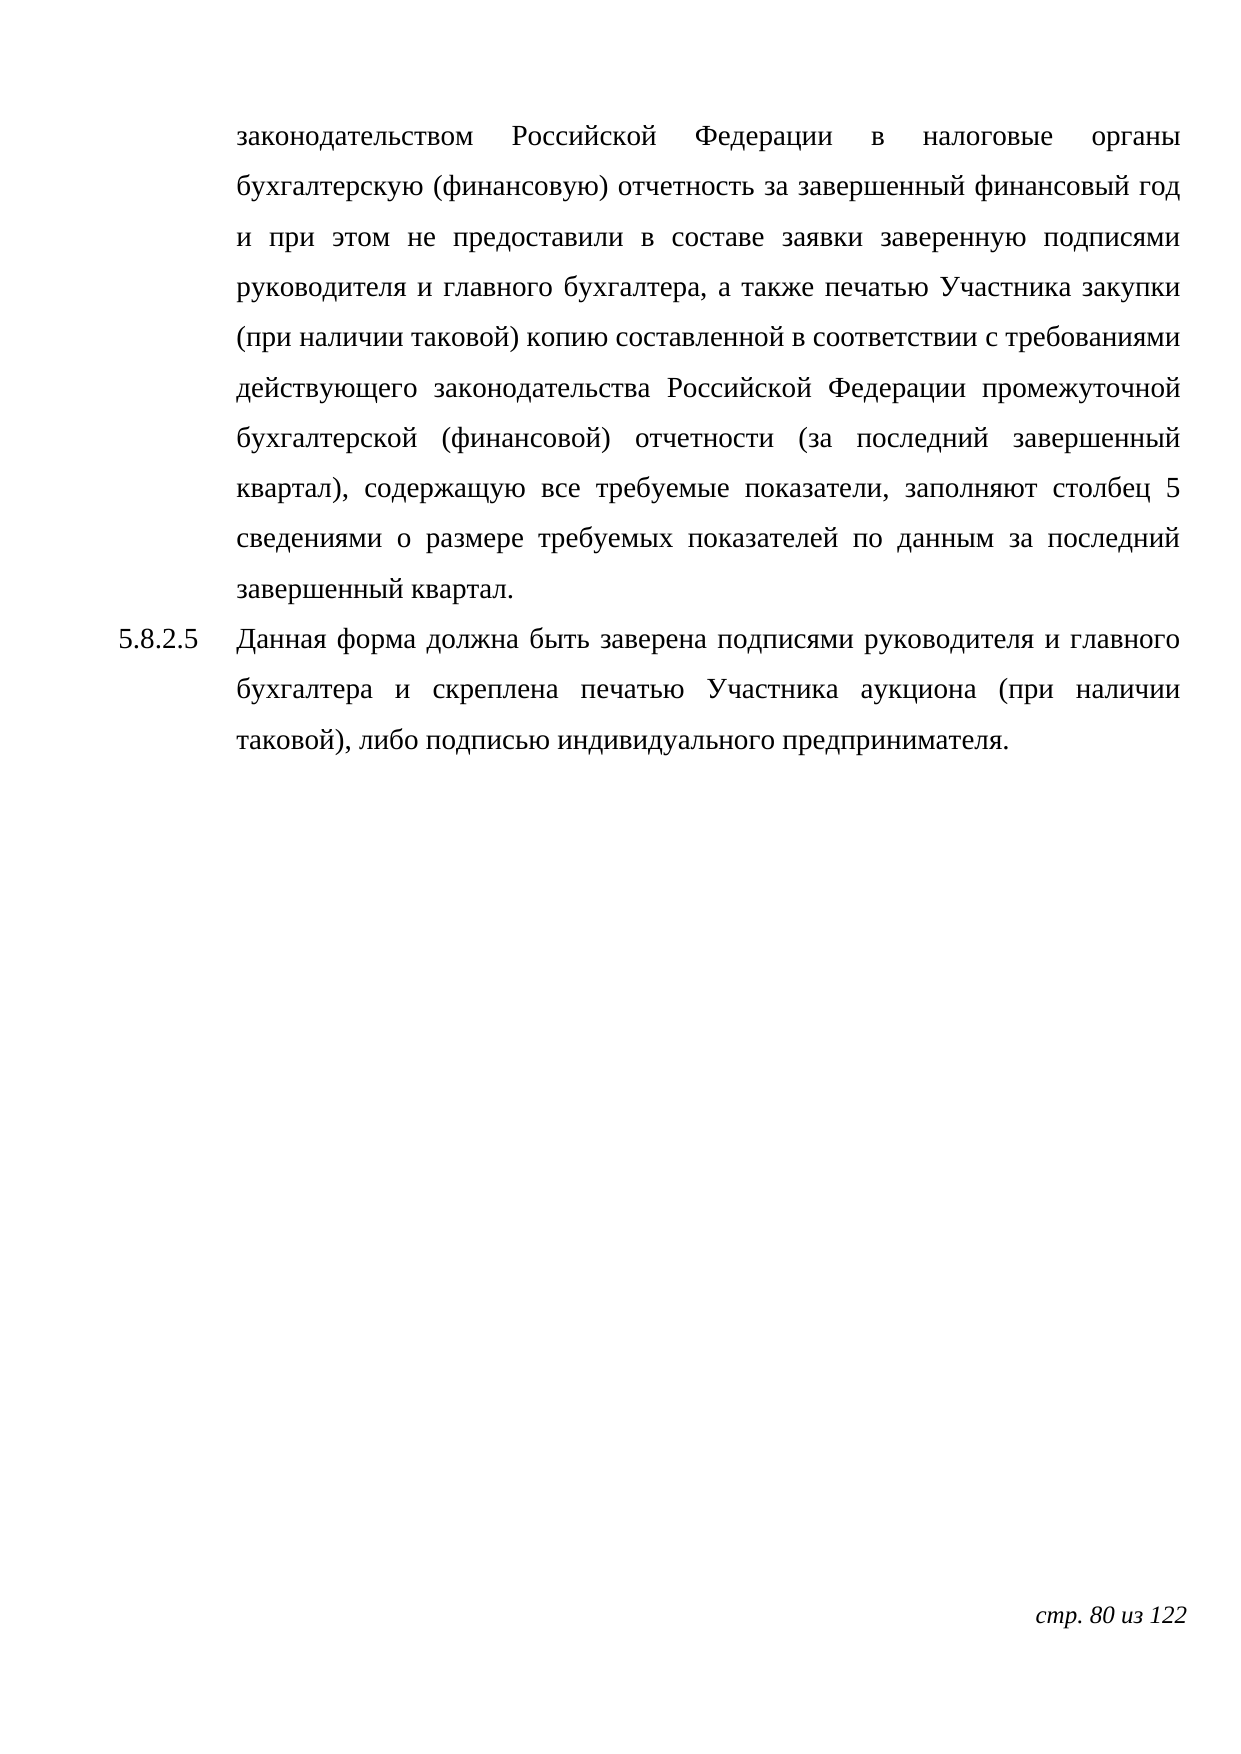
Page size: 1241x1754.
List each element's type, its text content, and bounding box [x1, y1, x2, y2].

text Данная форма должна быть заверена подписями руководителя и главного бухгалтера и скреплена печатью Участника аукциона (при наличии таковой), либо подписью индивидуального предпринимателя. [118, 621, 1181, 755]
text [118, 118, 1181, 604]
